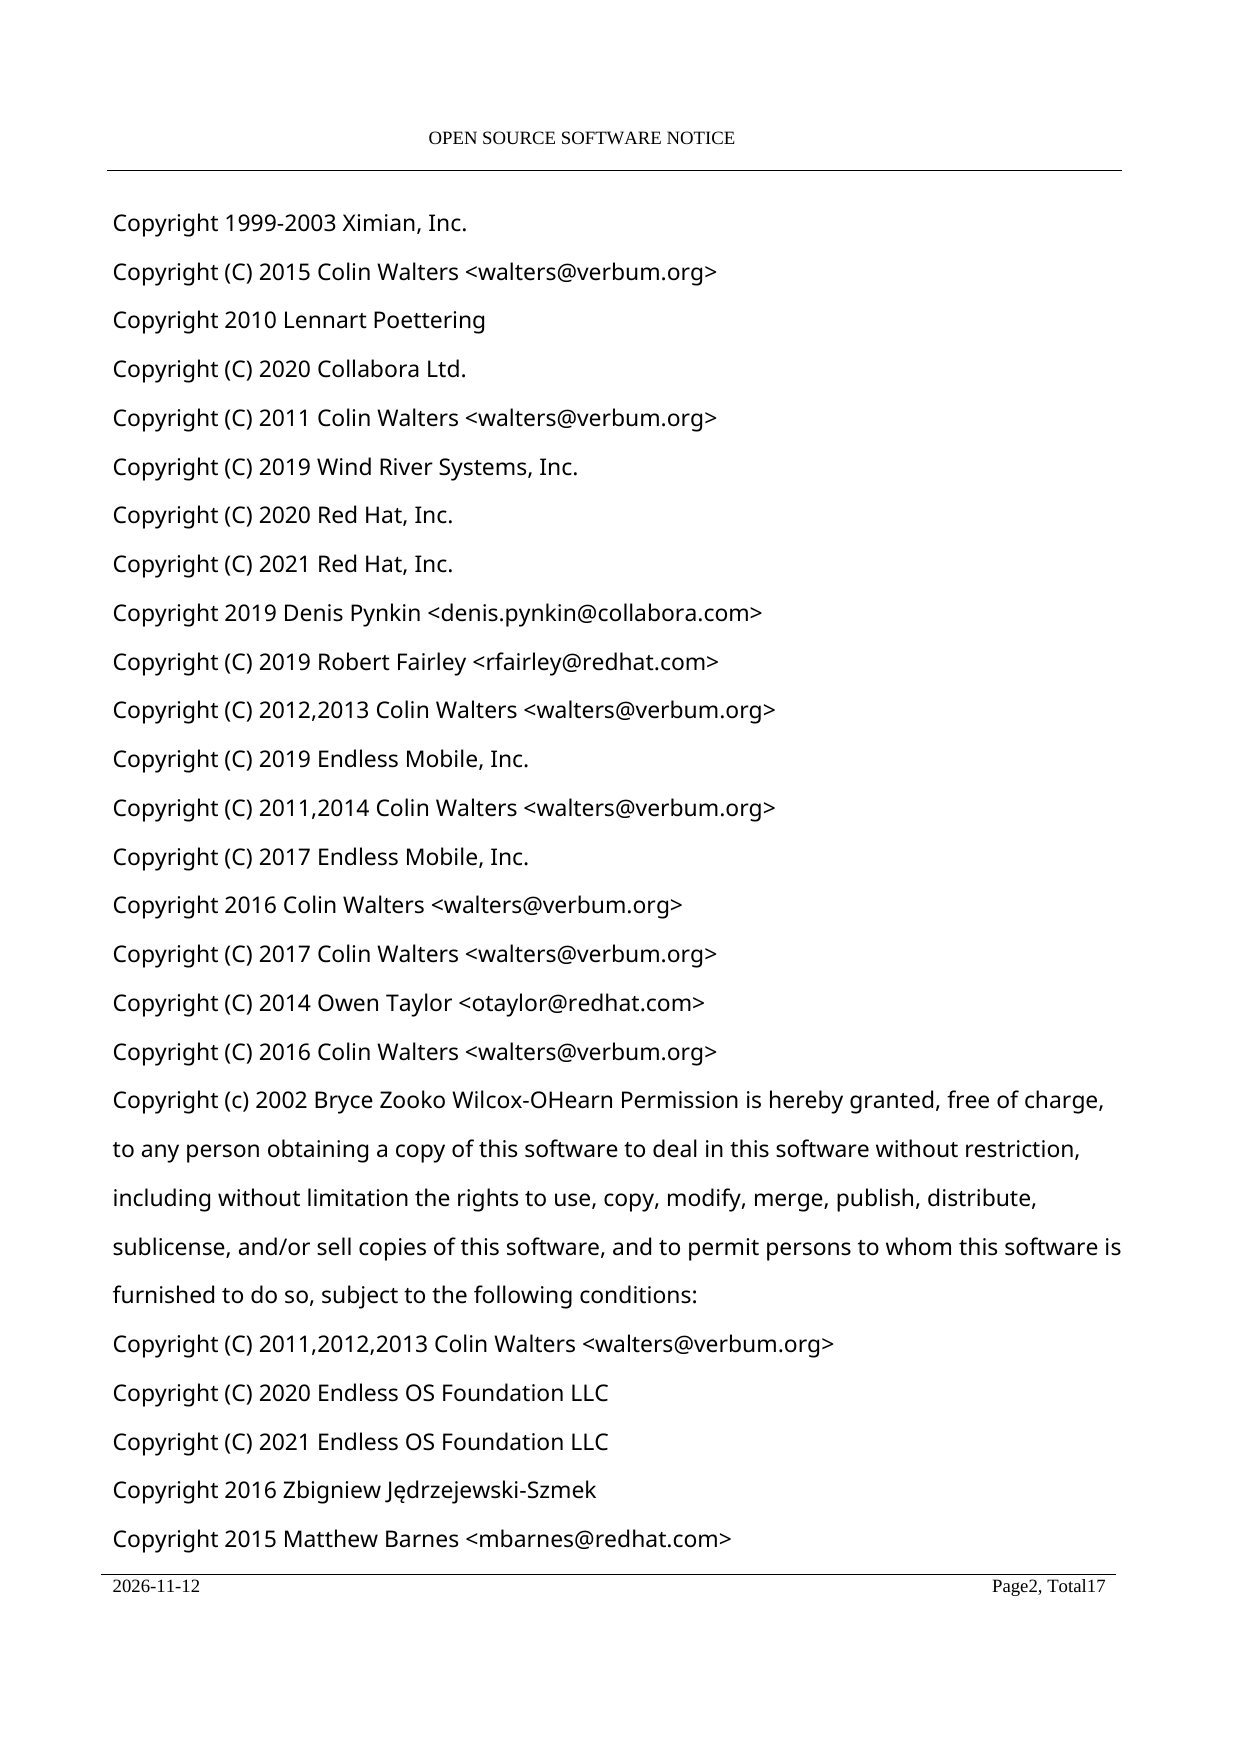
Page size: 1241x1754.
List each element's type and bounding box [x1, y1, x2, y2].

text [112, 206, 1128, 1555]
